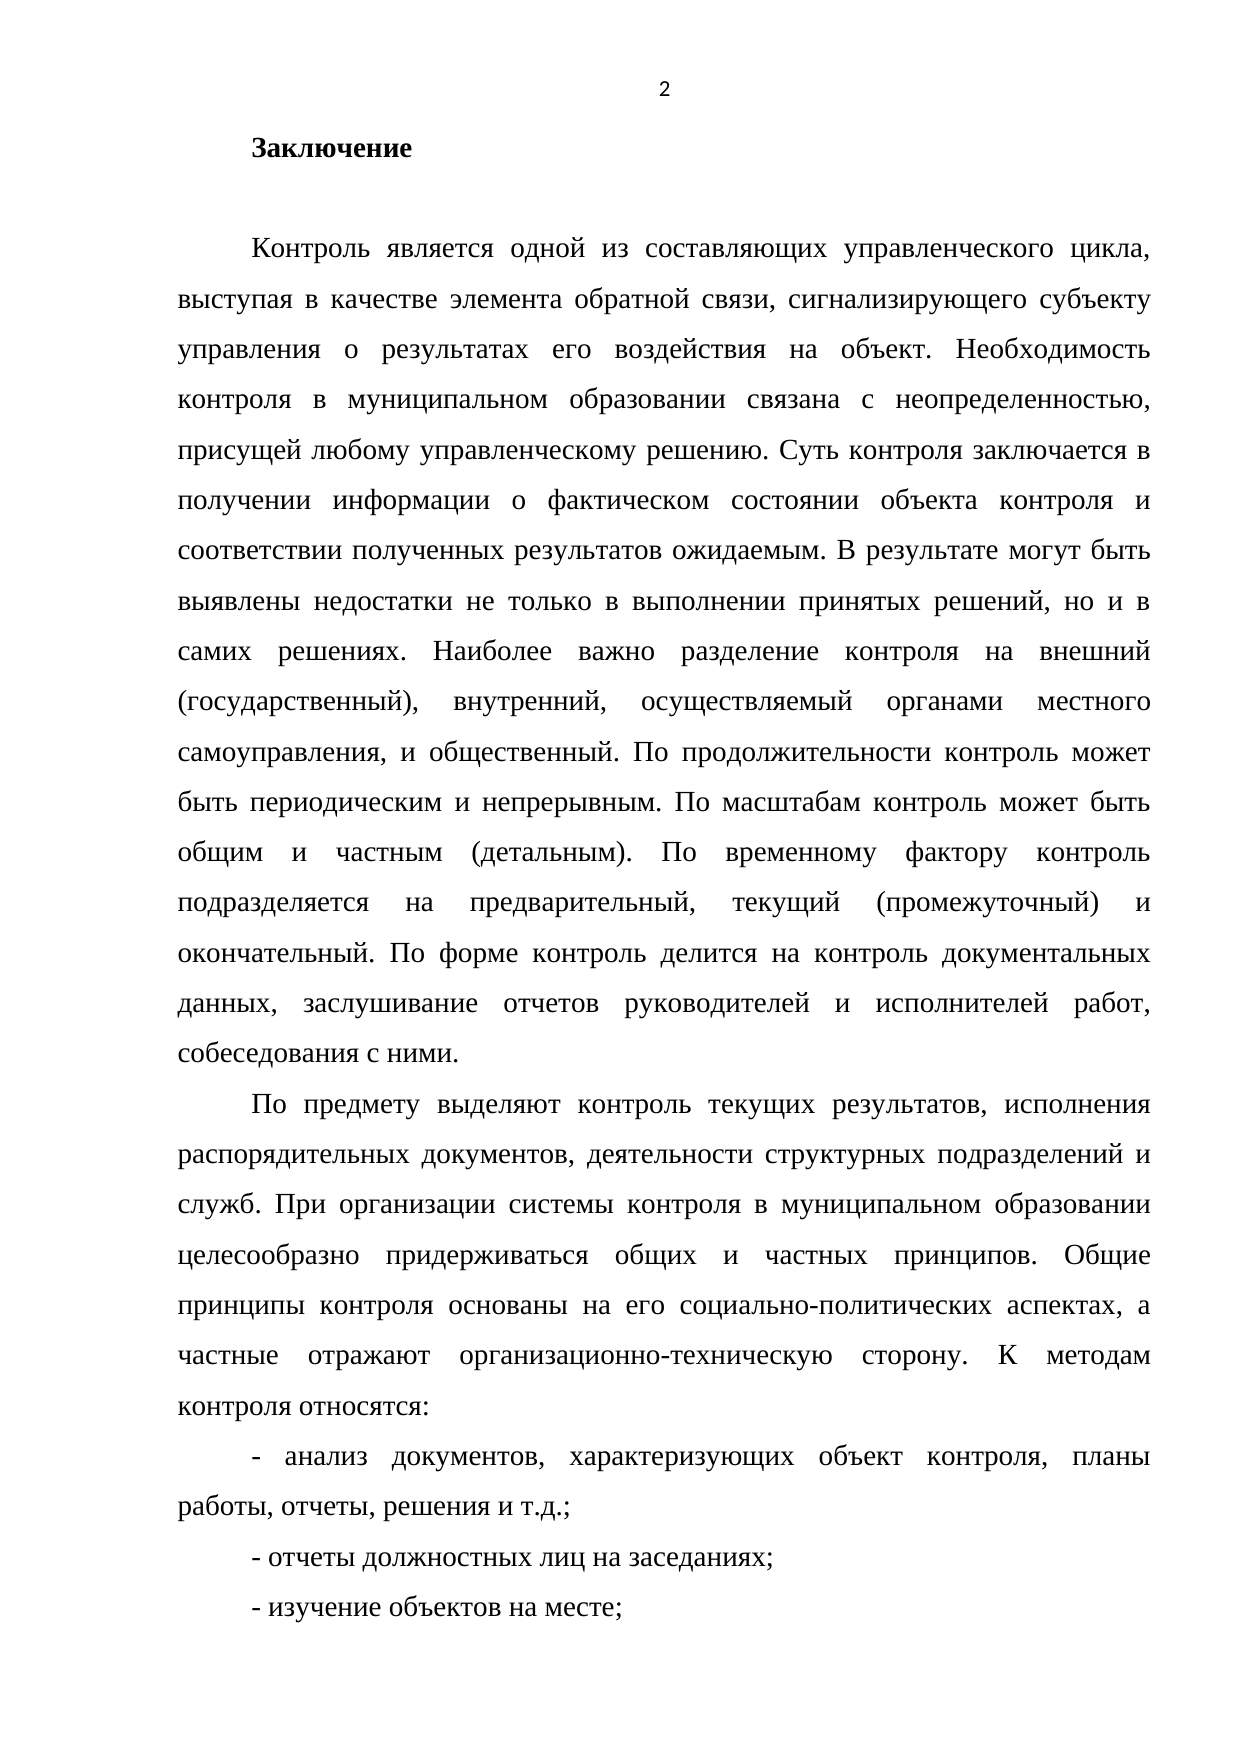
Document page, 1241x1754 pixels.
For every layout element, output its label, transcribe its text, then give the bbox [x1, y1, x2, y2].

text - отчеты должностных лиц на заседаниях; [177, 1539, 1152, 1572]
text - анализ документов, характеризующих объект контроля, планы работы, отчеты, решения и т.д.; [177, 1438, 1152, 1522]
text По предмету выделяют контроль текущих результатов, исполнения распорядительных документов, деятельности структурных подразделений и служб. При организации системы контроля в муниципальном образовании целесообразно придерживаться общих и частных принципов. Общие принципы контроля основаны на его социально-политических аспектах, а частные отражают организационно-техническую сторону. К методам контроля относятся: [177, 1086, 1152, 1421]
text Заключение [177, 130, 1152, 163]
text - изучение объектов на месте; [177, 1589, 1152, 1622]
text Контроль является одной из составляющих управленческого цикла, выступая в качестве элемента обратной связи, сигнализирующего субъекту управления о результатах его воздействия на объект. Необходимость контроля в муниципальном образовании связана с неопределенностью, присущей любому управленческому решению. Суть контроля заключается в получении информации о фактическом состоянии объекта контроля и соответствии полученных результатов ожидаемым. В результате могут быть выявлены недостатки не только в выполнении принятых решений, но и в самих решениях. Наиболее важно разделение контроля на внешний (государственный), внутренний, осуществляемый органами местного самоуправления, и общественный. По продолжительности контроль может быть периодическим и непрерывным. По масштабам контроль может быть общим и частным (детальным). По временному фактору контроль подразделяется на предварительный, текущий (промежуточный) и окончательный. По форме контроль делится на контроль документальных данных, заслушивание отчетов руководителей и исполнителей работ, собеседования с ними. [177, 231, 1152, 1069]
